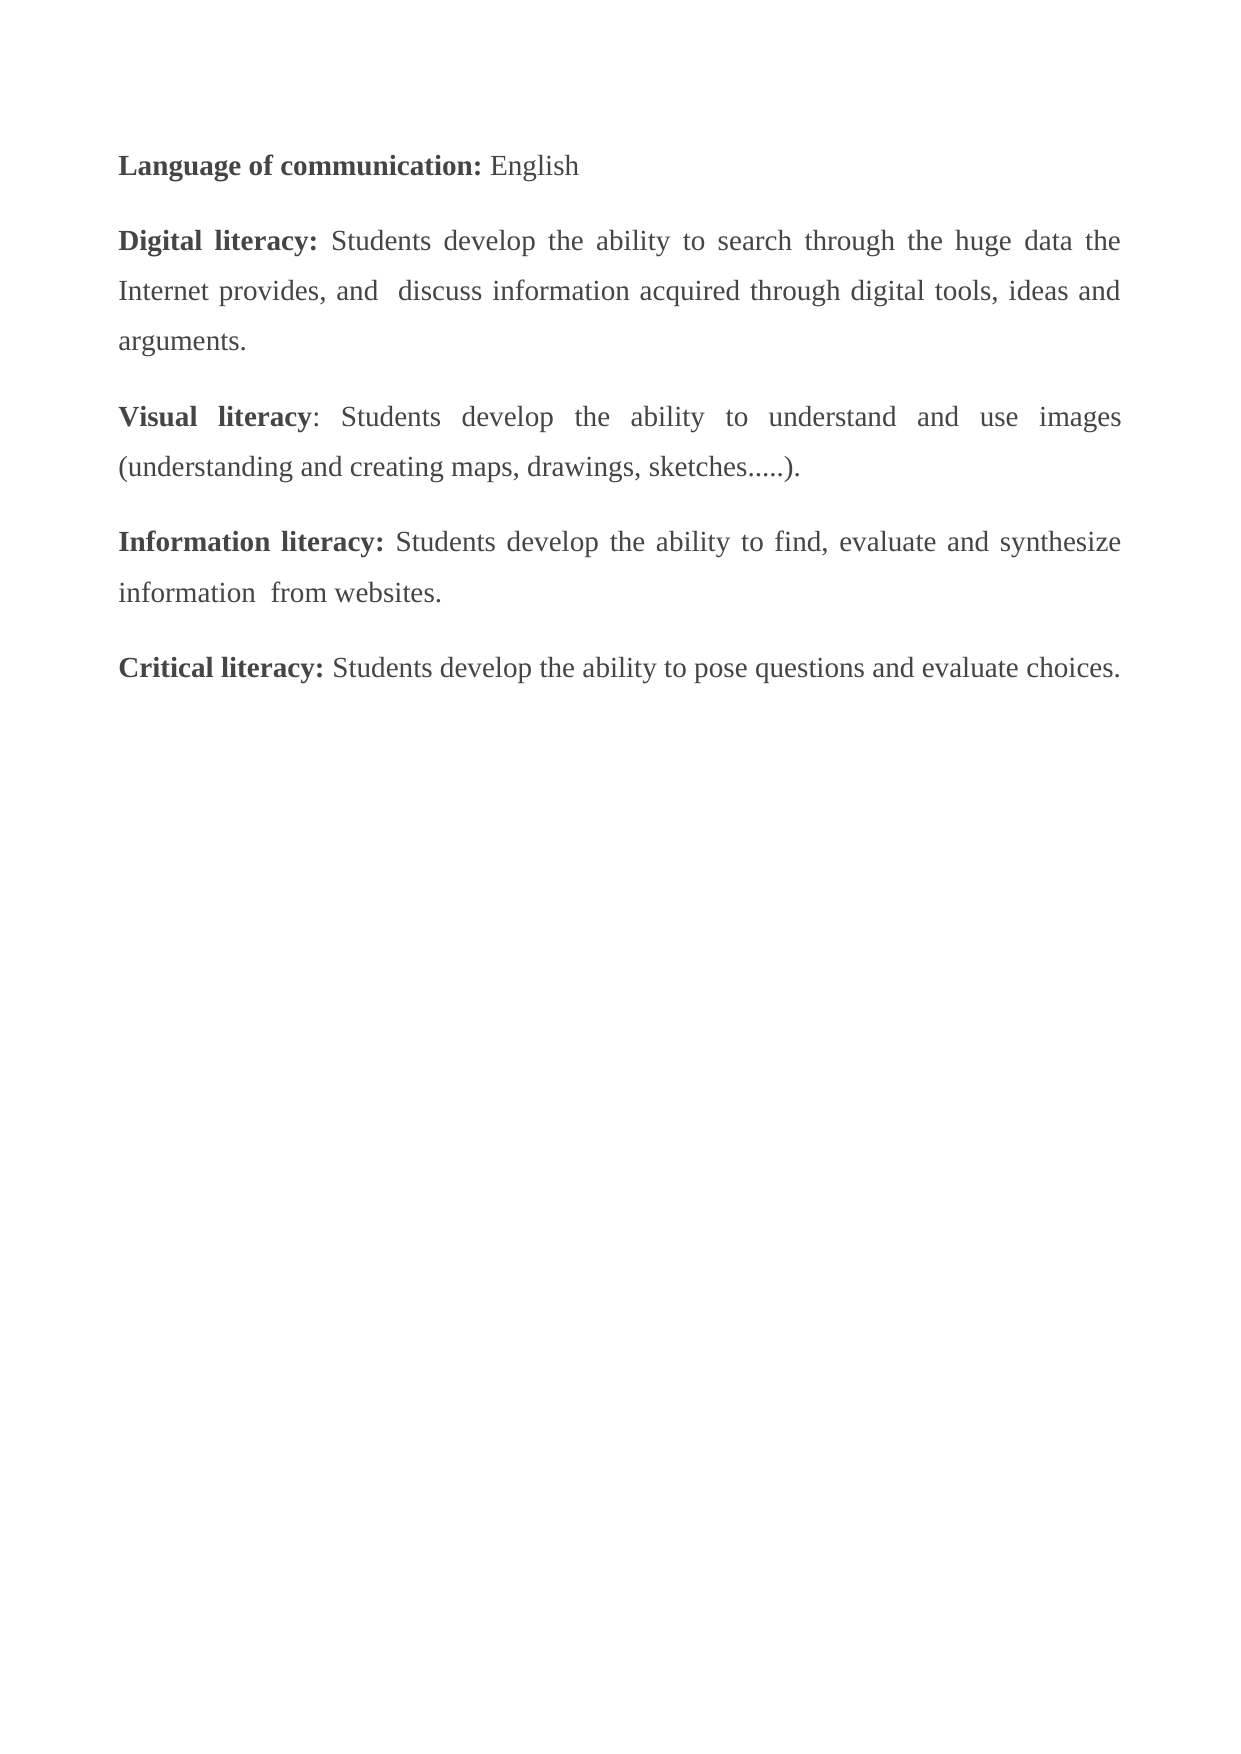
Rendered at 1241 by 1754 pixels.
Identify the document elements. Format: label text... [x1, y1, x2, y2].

text Visual literacy: Students develop the ability to understand and use images (understanding and creating maps, drawings, sketches.....). [118, 399, 1122, 483]
text Digital literacy: Students develop the ability to search through the huge data the Internet provides, and discuss information acquired through digital tools, ideas and arguments. [118, 223, 1122, 357]
text Language of communication: English [118, 148, 1122, 181]
text Critical literacy: Students develop the ability to pose questions and evaluate choices. [118, 650, 1122, 684]
text Information literacy: Students develop the ability to find, evaluate and synthesize information from websites. [118, 524, 1122, 608]
